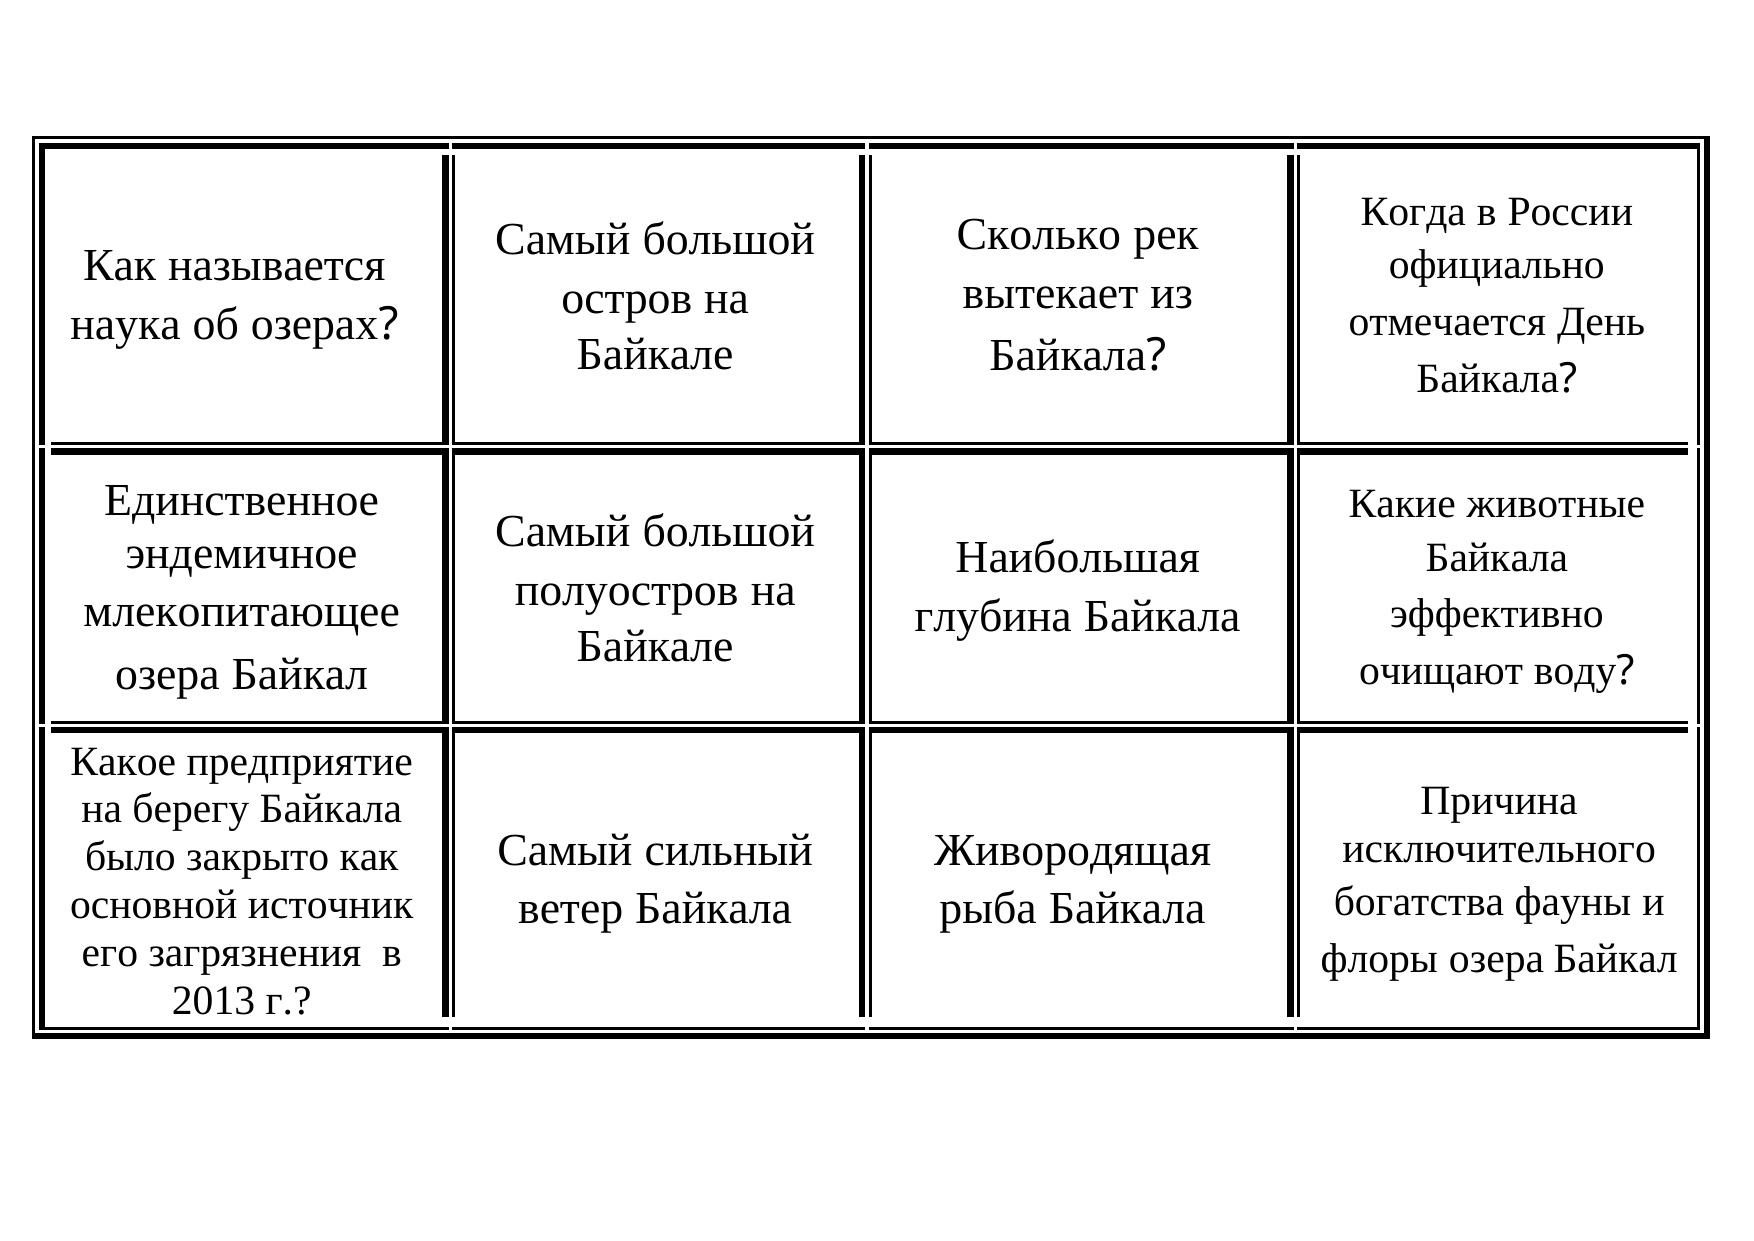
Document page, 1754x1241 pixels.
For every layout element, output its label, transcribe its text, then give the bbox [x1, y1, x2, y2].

table_header Самый большой остров на Байкале [449, 139, 865, 442]
table_header Как называется наука об озерах? [45, 149, 448, 442]
table_cell Какие животные Байкала эффективно очищают воду? [1294, 442, 1703, 721]
table_cell Самый большой полуостров на Байкале [449, 442, 865, 721]
table_header Сколько рек вытекает из Байкала? [865, 139, 1293, 442]
table_cell Самый сильный ветер Байкала [449, 721, 865, 1027]
table_cell Какое предприятие на берегу Байкала было закрыто как основной источник его загрязнения в 2013 г.? [39, 721, 448, 1027]
table_cell Живородящая рыба Байкала [865, 721, 1293, 1027]
table_cell Наибольшая глубина Байкала [865, 442, 1293, 721]
table_cell Единственное эндемичное млекопитающее озера Байкал [39, 442, 448, 721]
table_cell Причина исключительного богатства фауны и флоры озера Байкал [1294, 721, 1703, 1027]
table_header Когда в России официально отмечается День Байкала? [1294, 139, 1703, 442]
